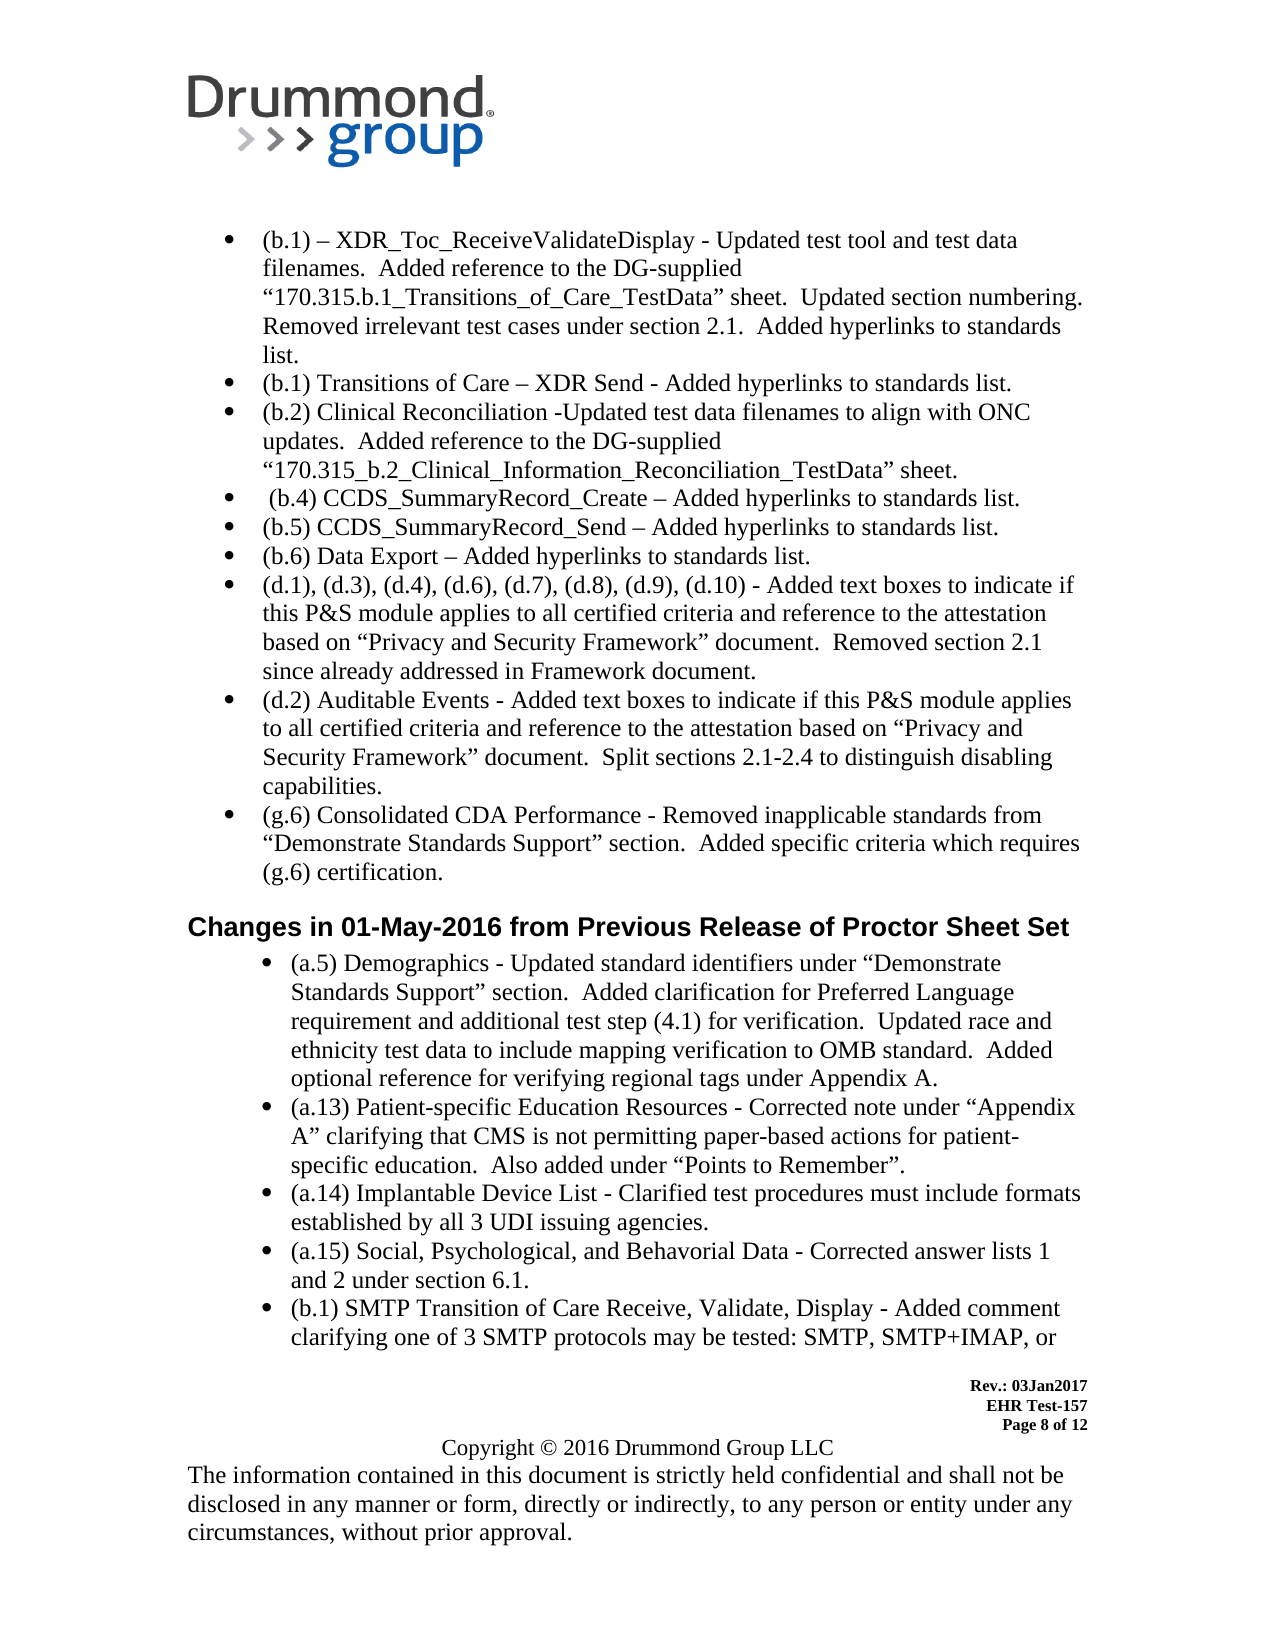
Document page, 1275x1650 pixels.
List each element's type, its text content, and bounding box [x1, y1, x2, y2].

list (b.1) – XDR_Toc_ReceiveValidateDisplay - Updated test tool and test data filenames. Added reference to the DG-supplied “170.315.b.1_Transitions_of_Care_TestData” sheet. Updated section numbering. Removed irrelevant test cases under section 2.1. Added hyperlinks to standards list. [225, 225, 1087, 368]
list (d.2) Auditable Events - Added text boxes to indicate if this P&S module applies to all certified criteria and reference to the attestation based on “Privacy and Security Framework” document. Split sections 2.1-2.4 to distinguish disabling capabilities. [225, 685, 1087, 800]
list (a.15) Social, Psychological, and Behavorial Data - Corrected answer lists 1 and 2 under section 6.1. [262, 1236, 1087, 1293]
subtitle Changes in 01-May-2016 from Previous Release of Proctor Sheet Set [187, 911, 1087, 942]
list (b.1) Transitions of Care – XDR Send - Added hyperlinks to standards list. [225, 368, 1087, 397]
list (b.5) CCDS_SummaryRecord_Send – Added hyperlinks to standards list. [225, 512, 1087, 541]
list (a.5) Demographics - Updated standard identifiers under “Demonstrate Standards Support” section. Added clarification for Preferred Language requirement and additional test step (4.1) for verification. Updated race and ethnicity test data to include mapping verification to OMB standard. Added optional reference for verifying regional tags under Appendix A. [262, 948, 1087, 1092]
list (b.6) Data Export – Added hyperlinks to standards list. [225, 541, 1087, 570]
list (a.13) Patient-specific Education Resources - Corrected note under “Appendix A” clarifying that CMS is not permitting paper-based actions for patient-specific education. Also added under “Points to Remember”. [262, 1092, 1087, 1178]
list (g.6) Consolidated CDA Performance - Removed inapplicable standards from “Demonstrate Standards Support” section. Added specific criteria which requires (g.6) certification. [225, 800, 1087, 886]
picture [187, 75, 496, 168]
list (a.14) Implantable Device List - Clarified test procedures must include formats established by all 3 UDI issuing agencies. [262, 1178, 1087, 1236]
list (d.1), (d.3), (d.4), (d.6), (d.7), (d.8), (d.9), (d.10) - Added text boxes to indicate if this P&S module applies to all certified criteria and reference to the attestation based on “Privacy and Security Framework” document. Removed section 2.1 since already addressed in Framework document. [225, 570, 1087, 685]
list (b.4) CCDS_SummaryRecord_Create – Added hyperlinks to standards list. [225, 483, 1087, 512]
list (b.2) Clinical Reconciliation -Updated test data filenames to align with ONC updates. Added reference to the DG-supplied “170.315_b.2_Clinical_Information_Reconciliation_TestData” sheet. [225, 397, 1087, 483]
